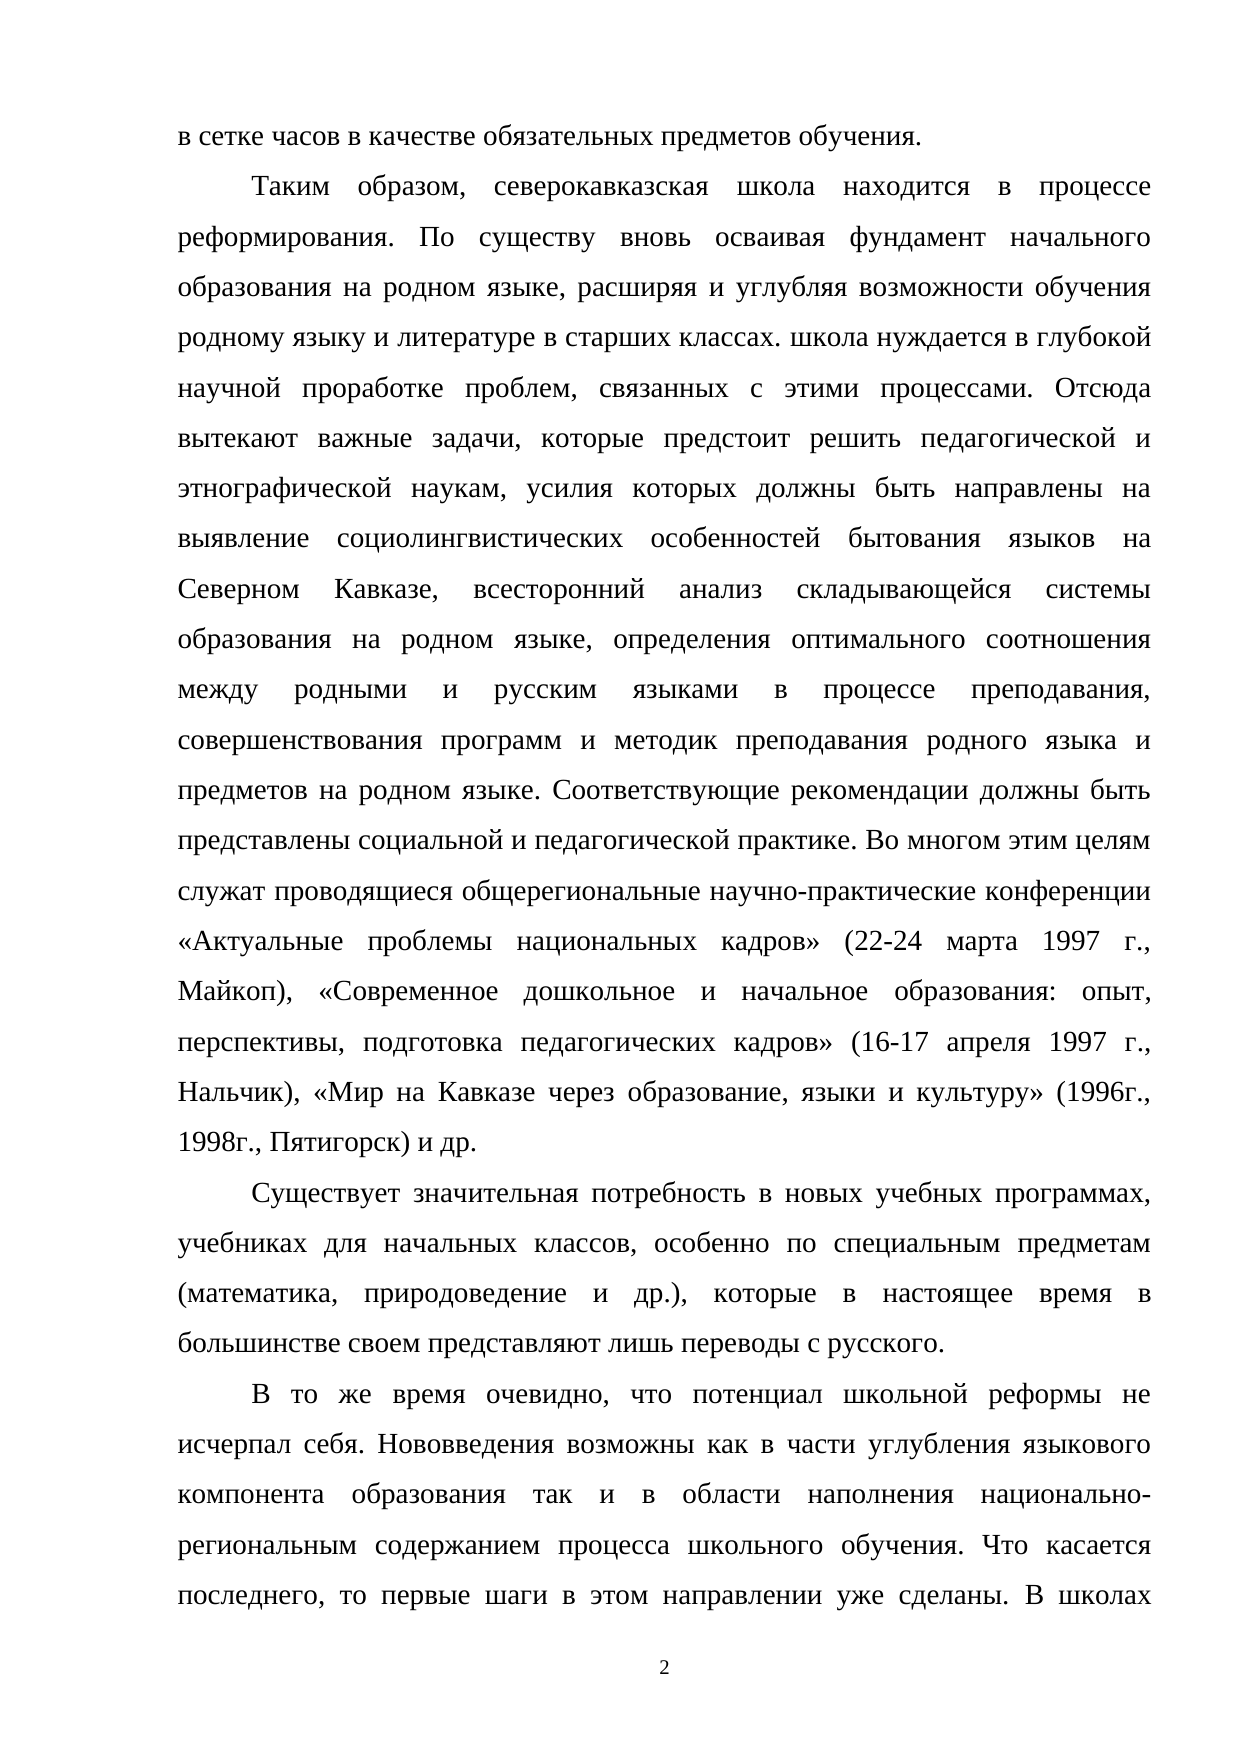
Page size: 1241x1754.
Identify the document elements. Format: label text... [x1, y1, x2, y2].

text Таким образом, северокавказская школа находится в процессе реформирования. По существу вновь осваивая фундамент начального образования на родном языке, расширяя и углубляя возможности обучения родному языку и литературе в старших классах. школа нуждается в глубокой научной проработке проблем, связанных с этими процессами. Отсюда вытекают важные задачи, которые предстоит решить педагогической и этнографической наукам, усилия которых должны быть направлены на выявление социолингвистических особенностей бытования языков на Северном Кавказе, всесторонний анализ складывающейся системы образования на родном языке, определения оптимального соотношения между родными и русским языками в процессе преподавания, совершенствования программ и методик преподавания родного языка и предметов на родном языке. Соответствующие рекомендации должны быть представлены социальной и педагогической практике. Во многом этим целям служат проводящиеся общерегиональные научно-практические конференции «Актуальные проблемы национальных кадров» (22-24 марта ., Майкоп), «Современное дошкольное и начальное образования: опыт, перспективы, подготовка педагогических кадров» (16-17 апреля ., Нальчик), «Мир на Кавказе через образование, языки и культуру» (1996г., 1998г., Пятигорск) и др. [177, 168, 1152, 1158]
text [177, 1376, 1152, 1611]
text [177, 118, 1152, 152]
text Существует значительная потребность в новых учебных программах, учебниках для начальных классов, особенно по специальным предметам (математика, природоведение и др.), которые в настоящее время в большинстве своем представляют лишь переводы с русского. [177, 1175, 1152, 1359]
